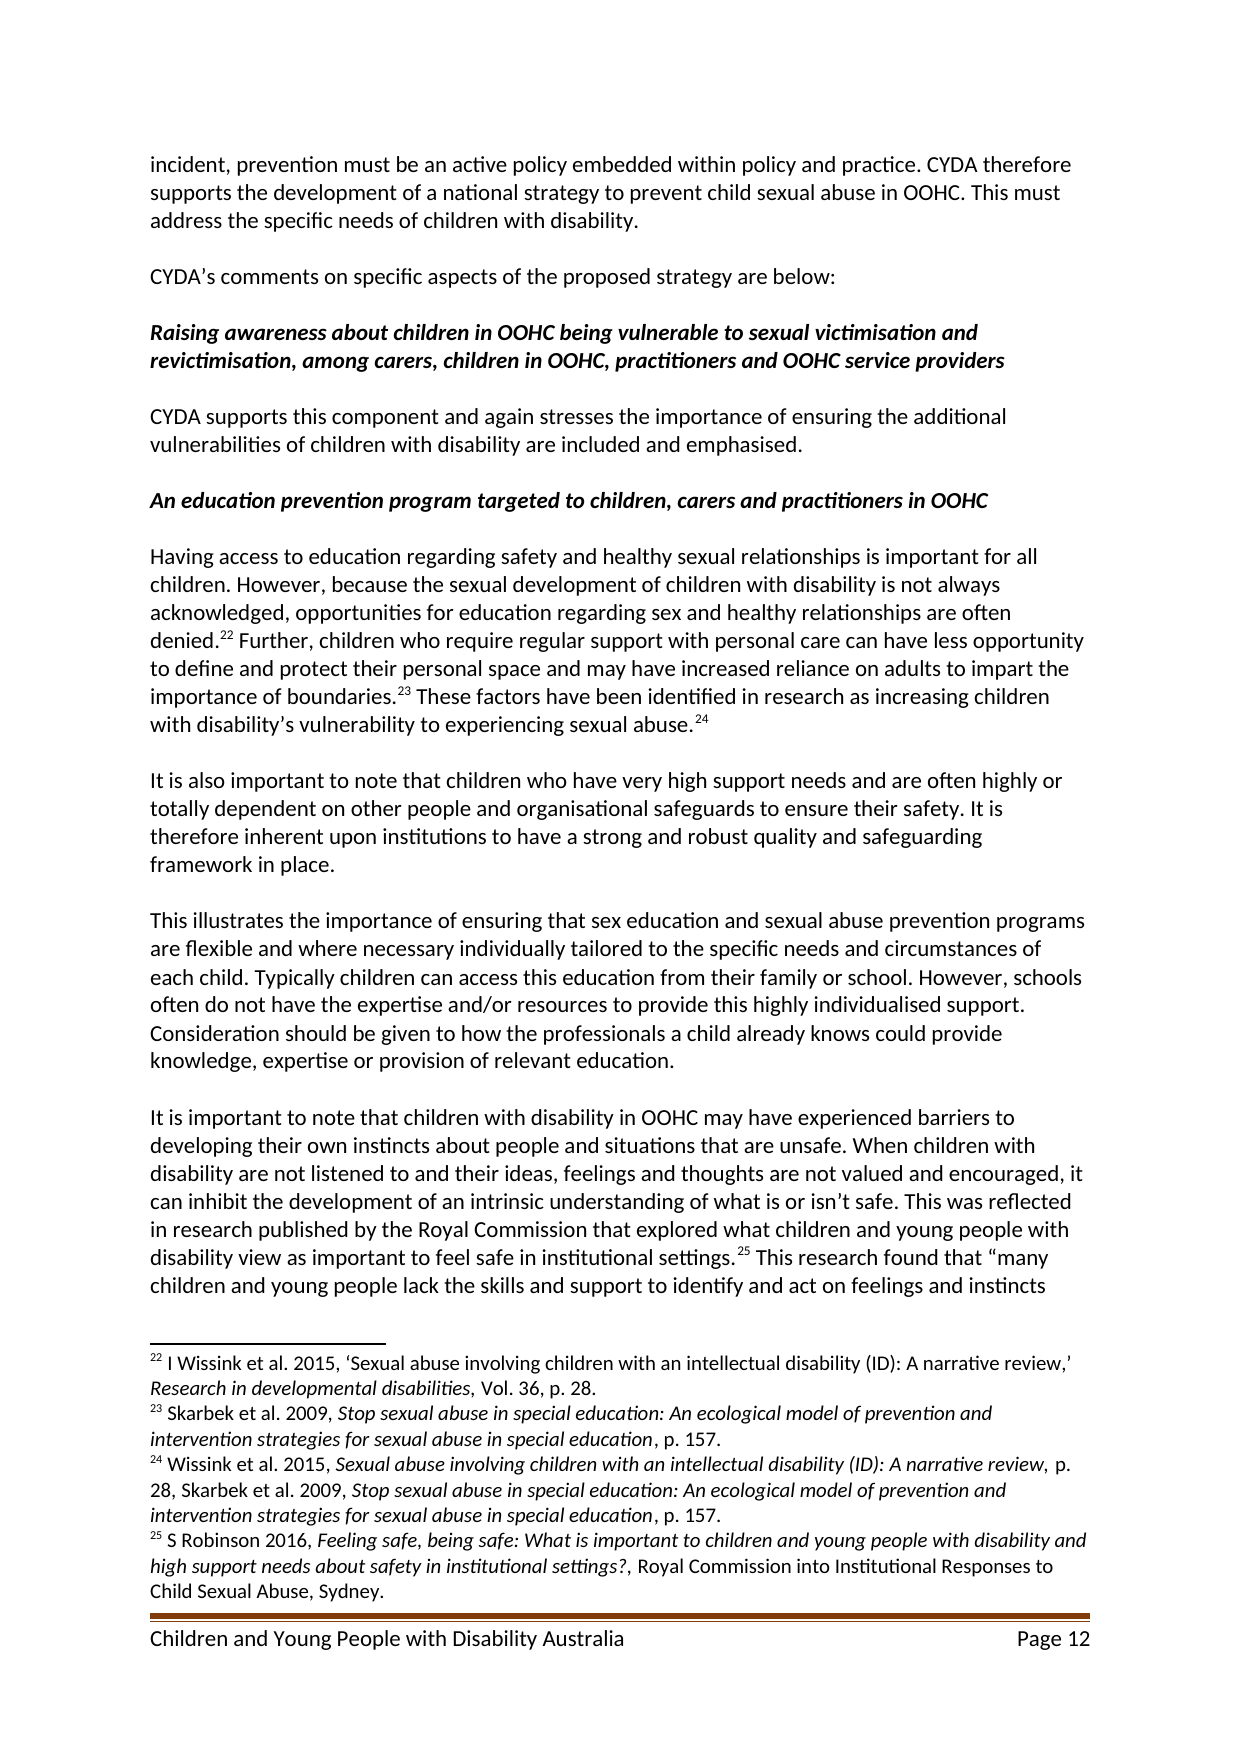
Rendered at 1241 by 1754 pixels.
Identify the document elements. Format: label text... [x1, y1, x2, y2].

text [150, 150, 1090, 234]
text Having access to education regarding safety and healthy sexual relationships is important for all children. However, because the sexual development of children with disability is not always acknowledged, opportunities for education regarding sex and healthy relationships are often denied. Further, children who require regular support with personal care can have less opportunity to define and protect their personal space and may have increased reliance on adults to impart the importance of boundaries. These factors have been identified in research as increasing children with disability’s vulnerability to experiencing sexual abuse. [150, 542, 1090, 738]
text Raising awareness about children in OOHC being vulnerable to sexual victimisation and revictimisation, among carers, children in OOHC, practitioners and OOHC service providers [150, 318, 1090, 374]
text CYDA’s comments on specific aspects of the proposed strategy are below: [150, 262, 1090, 290]
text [150, 1103, 1090, 1299]
text An education prevention program targeted to children, carers and practitioners in OOHC [150, 486, 1090, 514]
text CYDA supports this component and again stresses the importance of ensuring the additional vulnerabilities of children with disability are included and emphasised. [150, 402, 1090, 458]
text This illustrates the importance of ensuring that sex education and sexual abuse prevention programs are flexible and where necessary individually tailored to the specific needs and circumstances of each child. Typically children can access this education from their family or school. However, schools often do not have the expertise and/or resources to provide this highly individualised support. Consideration should be given to how the professionals a child already knows could provide knowledge, expertise or provision of relevant education. [150, 907, 1090, 1075]
text It is also important to note that children who have very high support needs and are often highly or totally dependent on other people and organisational safeguards to ensure their safety. It is therefore inherent upon institutions to have a strong and robust quality and safeguarding framework in place. [150, 766, 1090, 878]
